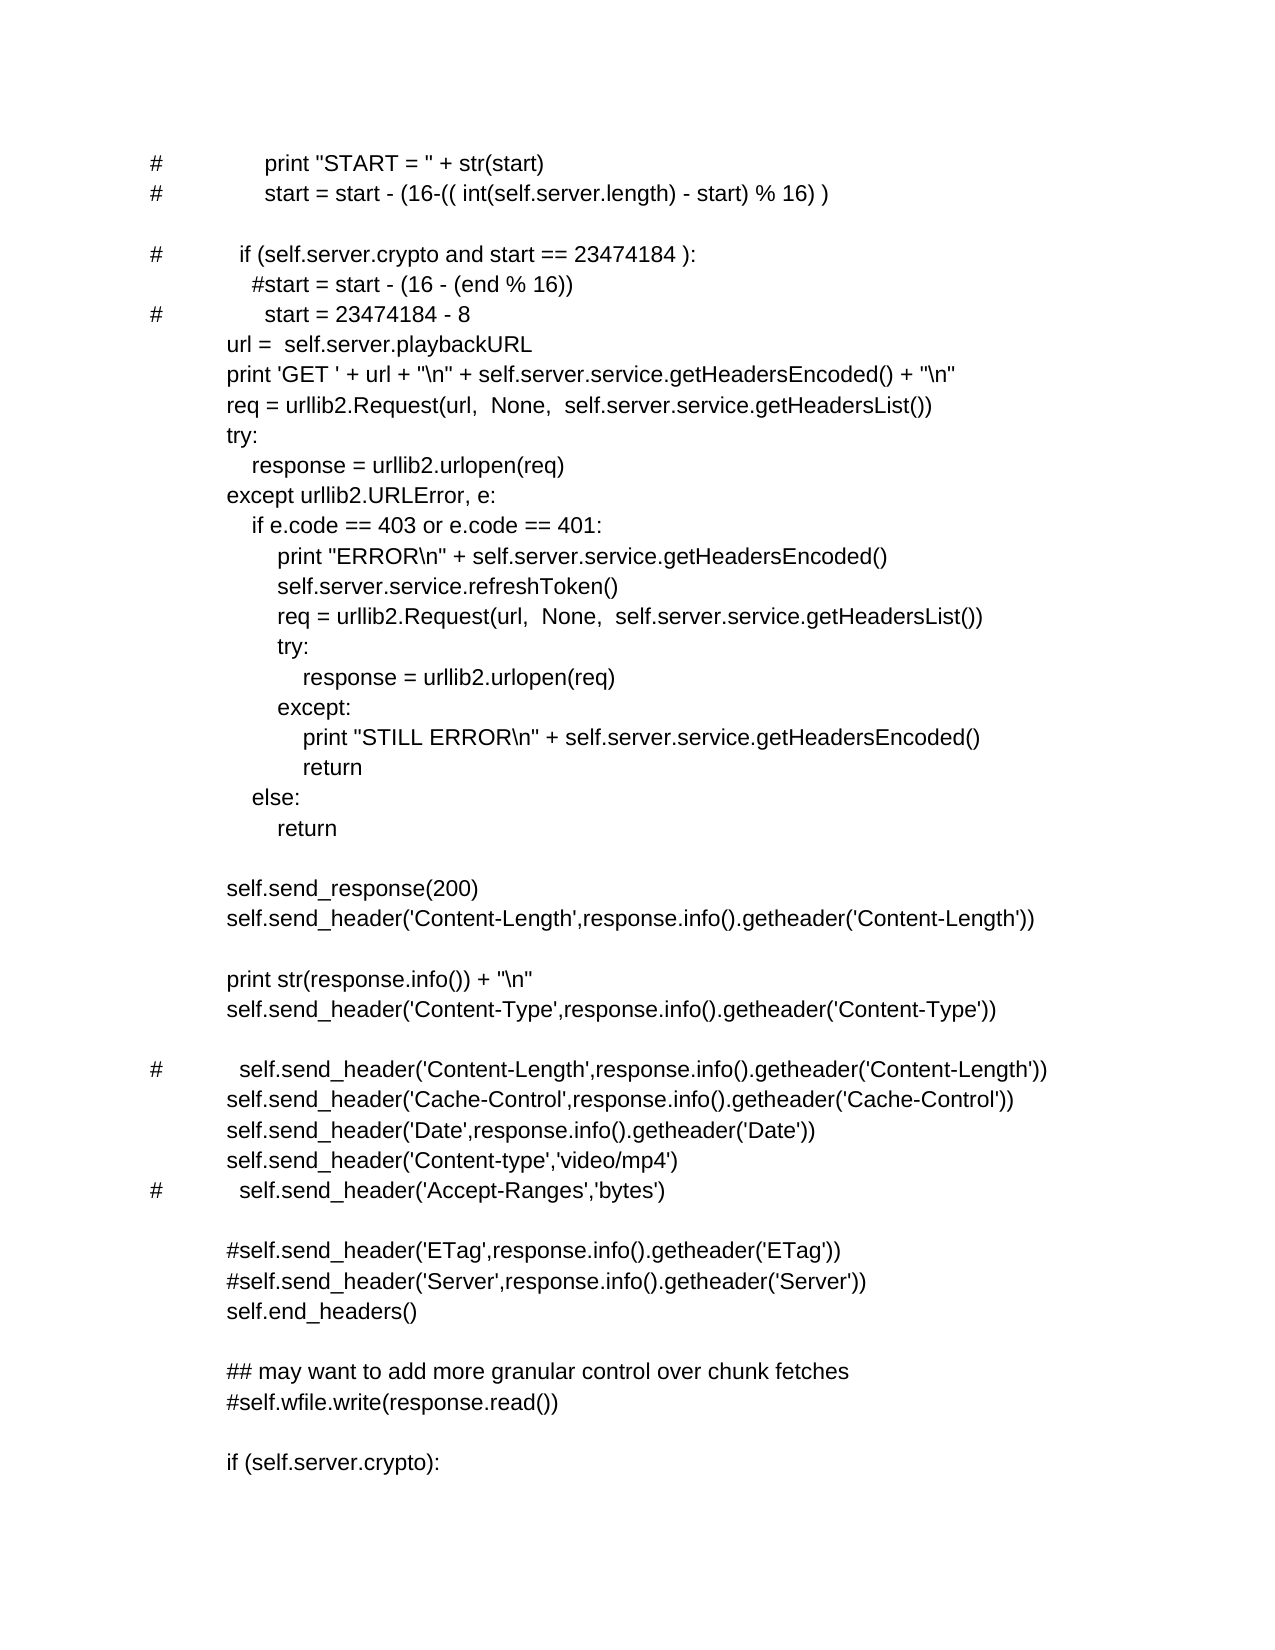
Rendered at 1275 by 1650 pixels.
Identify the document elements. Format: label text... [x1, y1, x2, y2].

text self.send_header('Content-type','video/mp4') [150, 1147, 1125, 1173]
text ## may want to add more granular control over chunk fetches [150, 1358, 1125, 1385]
text try: [150, 422, 1125, 448]
text #self.wfile.write(response.read()) [150, 1388, 1125, 1415]
text # self.send_header('Accept-Ranges','bytes') [150, 1177, 1125, 1203]
text # if (self.server.crypto and start == 23474184 ): [150, 241, 1125, 267]
text # start = 23474184 - 8 [150, 301, 1125, 327]
text else: [150, 784, 1125, 811]
text self.send_header('Date',response.info().getheader('Date')) [150, 1117, 1125, 1143]
text # self.send_header('Content-Length',response.info().getheader('Content-Length')) [150, 1056, 1125, 1083]
text # print "START = " + str(start) [150, 150, 1125, 176]
text if (self.server.crypto): [150, 1449, 1125, 1475]
text self.server.service.refreshToken() [150, 573, 1125, 599]
text print str(response.info()) + "\n" [150, 966, 1125, 992]
text return [150, 754, 1125, 781]
text print 'GET ' + url + "\n" + self.server.service.getHeadersEncoded() + "\n" [150, 361, 1125, 388]
text #self.send_header('ETag',response.info().getheader('ETag')) [150, 1237, 1125, 1264]
text url = self.server.playbackURL [150, 331, 1125, 358]
text response = urllib2.urlopen(req) [150, 452, 1125, 478]
text #self.send_header('Server',response.info().getheader('Server')) [150, 1268, 1125, 1294]
text # start = start - (16-(( int(self.server.length) - start) % 16) ) [150, 180, 1125, 207]
text #start = start - (16 - (end % 16)) [150, 271, 1125, 297]
text self.send_header('Content-Type',response.info().getheader('Content-Type')) [150, 996, 1125, 1022]
text if e.code == 403 or e.code == 401: [150, 512, 1125, 539]
text req = urllib2.Request(url, None, self.server.service.getHeadersList()) [150, 392, 1125, 418]
text try: [150, 633, 1125, 660]
text print "STILL ERROR\n" + self.server.service.getHeadersEncoded() [150, 724, 1125, 750]
text self.send_header('Cache-Control',response.info().getheader('Cache-Control')) [150, 1086, 1125, 1113]
text req = urllib2.Request(url, None, self.server.service.getHeadersList()) [150, 603, 1125, 629]
text print "ERROR\n" + self.server.service.getHeadersEncoded() [150, 543, 1125, 569]
text return [150, 814, 1125, 841]
text self.end_headers() [150, 1298, 1125, 1324]
text self.send_response(200) [150, 875, 1125, 901]
text response = urllib2.urlopen(req) [150, 663, 1125, 690]
text except: [150, 694, 1125, 720]
text self.send_header('Content-Length',response.info().getheader('Content-Length')) [150, 905, 1125, 932]
text except urllib2.URLError, e: [150, 482, 1125, 509]
